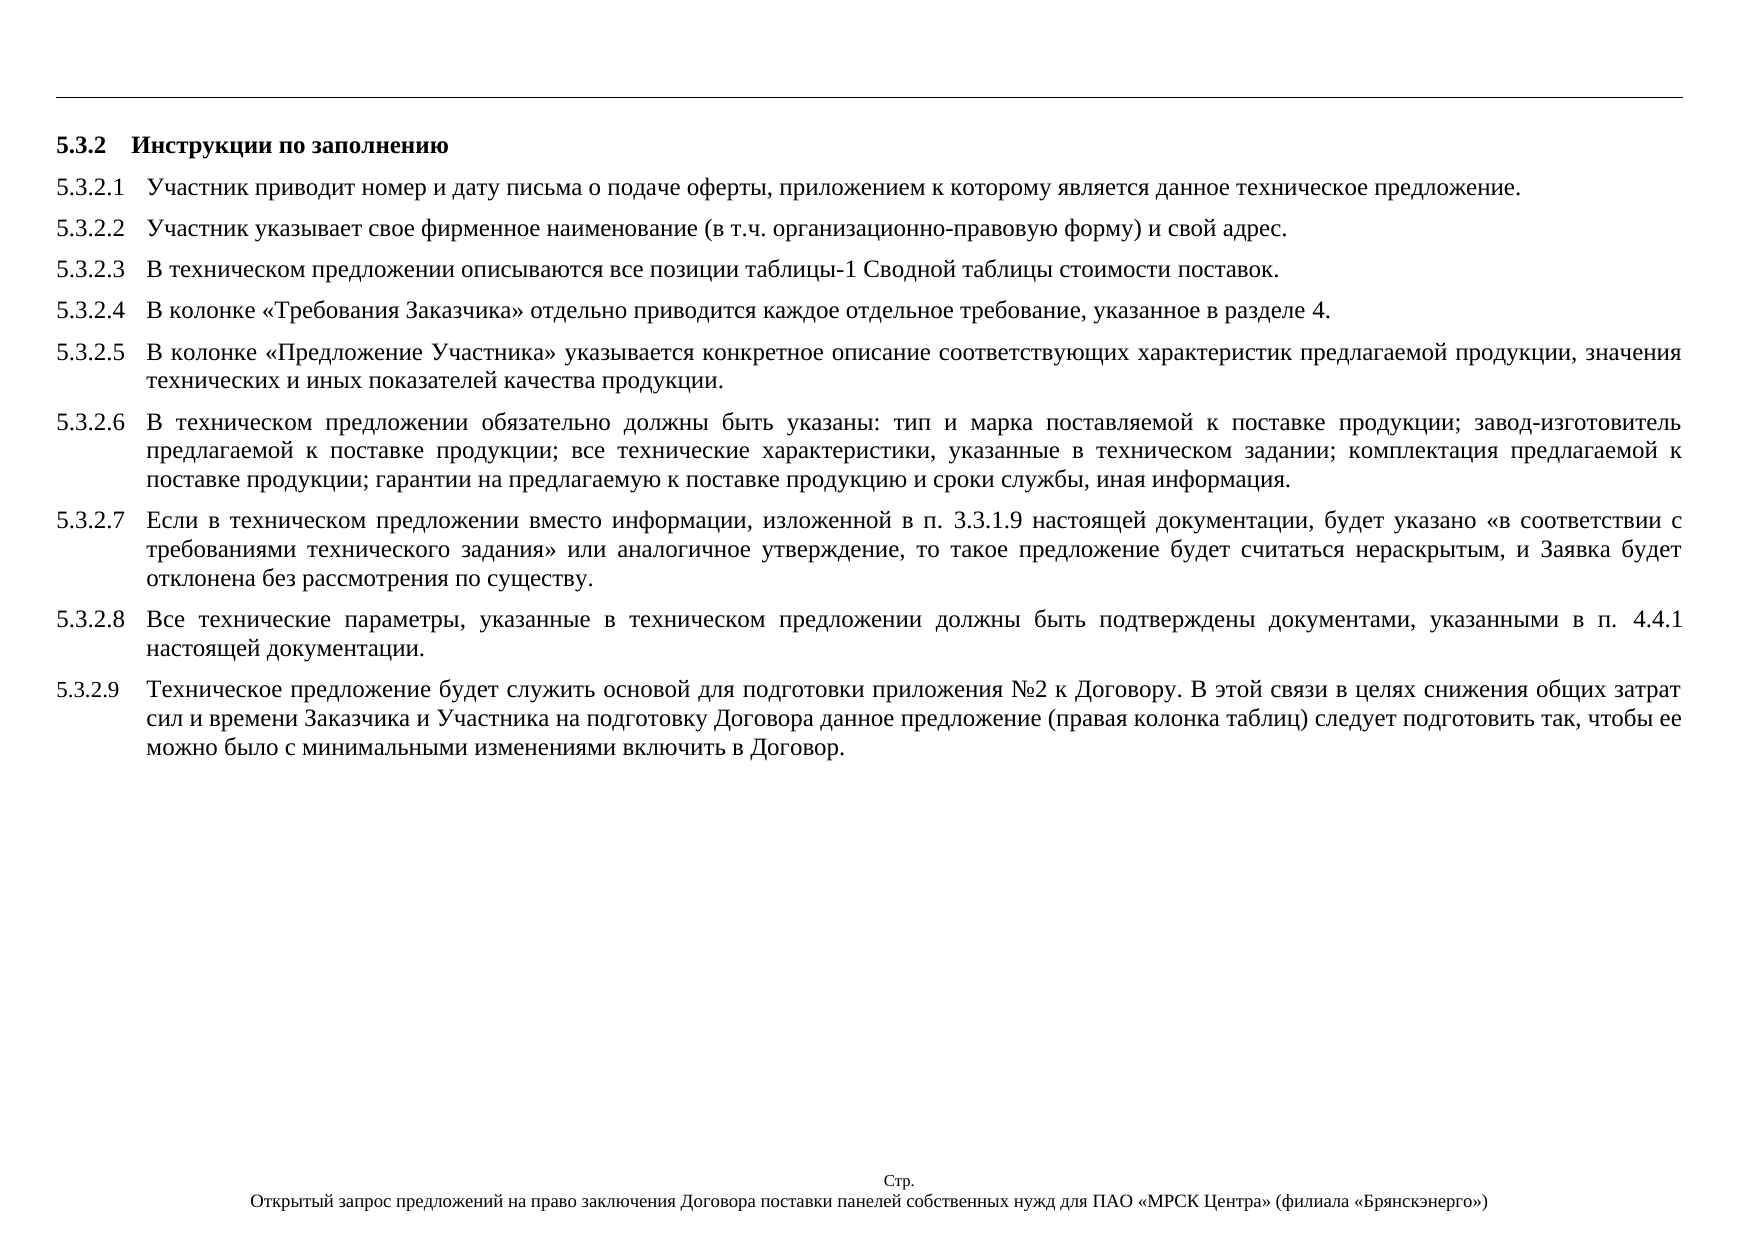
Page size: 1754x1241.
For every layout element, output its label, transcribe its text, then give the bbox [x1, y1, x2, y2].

subtitle Инструкции по заполнению [56, 131, 1683, 159]
list Техническое предложение будет служить основой для подготовки приложения №2 к Договору. В этой связи в целях снижения общих затрат сил и времени Заказчика и Участника на подготовку Договора данное предложение (правая колонка таблиц) следует подготовить так, чтобы ее можно было с минимальными изменениями включить в Договор. [56, 674, 1683, 761]
list Участник приводит номер и дату письма о подаче оферты, приложением к которому является данное техническое предложение. [56, 172, 1683, 201]
list Все технические параметры, указанные в техническом предложении должны быть подтверждены документами, указанными в п. 4.4.1 настоящей документации. [56, 604, 1683, 662]
list В техническом предложении описываются все позиции таблицы-1 Сводной таблицы стоимости поставок. [56, 254, 1683, 283]
list В техническом предложении обязательно должны быть указаны: тип и марка поставляемой к поставке продукции; завод-изготовитель предлагаемой к поставке продукции; все технические характеристики, указанные в техническом задании; комплектация предлагаемой к поставке продукции; гарантии на предлагаемую к поставке продукцию и сроки службы, иная информация. [56, 407, 1683, 493]
list Участник указывает свое фирменное наименование (в т.ч. организационно-правовую форму) и свой адрес. [56, 213, 1683, 242]
list В колонке «Требования Заказчика» отдельно приводится каждое отдельное требование, указанное в разделе 4. [56, 296, 1683, 324]
list В колонке «Предложение Участника» указывается конкретное описание соответствующих характеристик предлагаемой продукции, значения технических и иных показателей качества продукции. [56, 337, 1683, 394]
list Если в техническом предложении вместо информации, изложенной в п. 3.3.1.9 настоящей документации, будет указано «в соответствии с требованиями технического задания» или аналогичное утверждение, то такое предложение будет считаться нераскрытым, и Заявка будет отклонена без рассмотрения по существу. [56, 506, 1683, 592]
